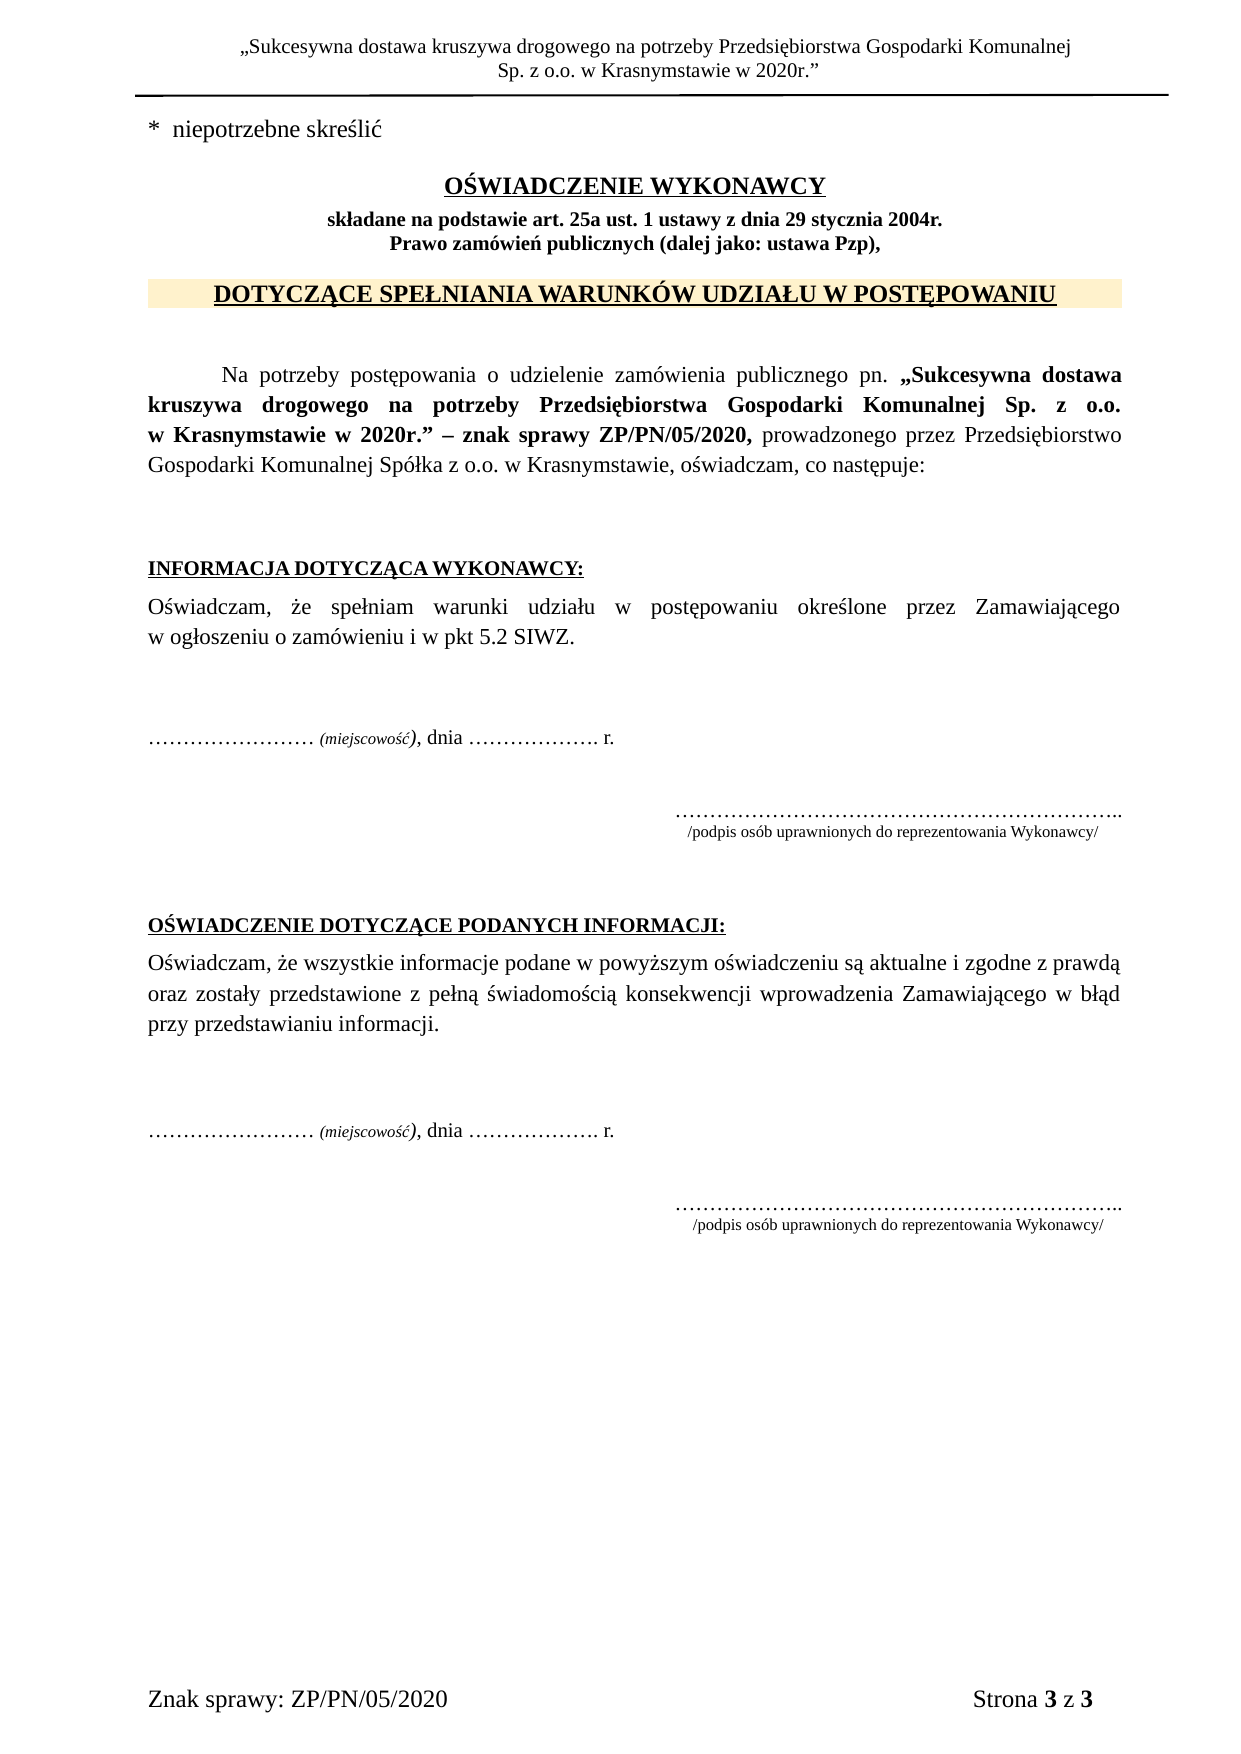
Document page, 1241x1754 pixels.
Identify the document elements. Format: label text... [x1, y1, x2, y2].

text OŚWIADCZENIE DOTYCZĄCE PODANYCH INFORMACJI: [148, 913, 1122, 937]
text OŚWIADCZENIE WYKONAWCY [148, 171, 1122, 200]
text …………………… (miejscowość), dnia ………………. r. [148, 725, 1122, 749]
text INFORMACJA DOTYCZĄCA WYKONAWCY: [148, 556, 1122, 580]
text Oświadczam, że spełniam warunki udziału w postępowaniu określone przez Zamawiającego w ogłoszeniu o zamówieniu i w pkt 5.2 SIWZ. [148, 593, 1122, 649]
text ……………………………………………………….. [148, 1191, 1122, 1215]
text Oświadczam, że wszystkie informacje podane w powyższym oświadczeniu są aktualne i zgodne z prawdą oraz zostały przedstawione z pełną świadomością konsekwencji wprowadzenia Zamawiającego w błąd przy przedstawianiu informacji. [148, 949, 1122, 1036]
text /podpis osób uprawnionych do reprezentowania Wykonawcy/ [177, 1215, 1122, 1234]
text Prawo zamówień publicznych (dalej jako: ustawa Pzp), [148, 231, 1122, 255]
text składane na podstawie art. 25a ust. 1 ustawy z dnia 29 stycznia 2004r. [148, 207, 1122, 231]
text …………………… (miejscowość), dnia ………………. r. [148, 1118, 1122, 1142]
text /podpis osób uprawnionych do reprezentowania Wykonawcy/ [177, 822, 1122, 841]
text DOTYCZĄCE SPEŁNIANIA WARUNKÓW UDZIAŁU W POSTĘPOWANIU [148, 279, 1122, 308]
text Na potrzeby postępowania o udzielenie zamówienia publicznego pn. „Sukcesywna dostawa kruszywa drogowego na potrzeby Przedsiębiorstwa Gospodarki Komunalnej Sp. z o.o. w Krasnymstawie w 2020r.” – znak sprawy ZP/PN/05/2020, prowadzonego przez Przedsiębiorstwo Gospodarki Komunalnej Spółka z o.o. w Krasnymstawie, oświadczam, co następuje: [148, 361, 1122, 478]
text * niepotrzebne skreślić [148, 116, 1111, 142]
text ……………………………………………………….. [148, 797, 1122, 822]
